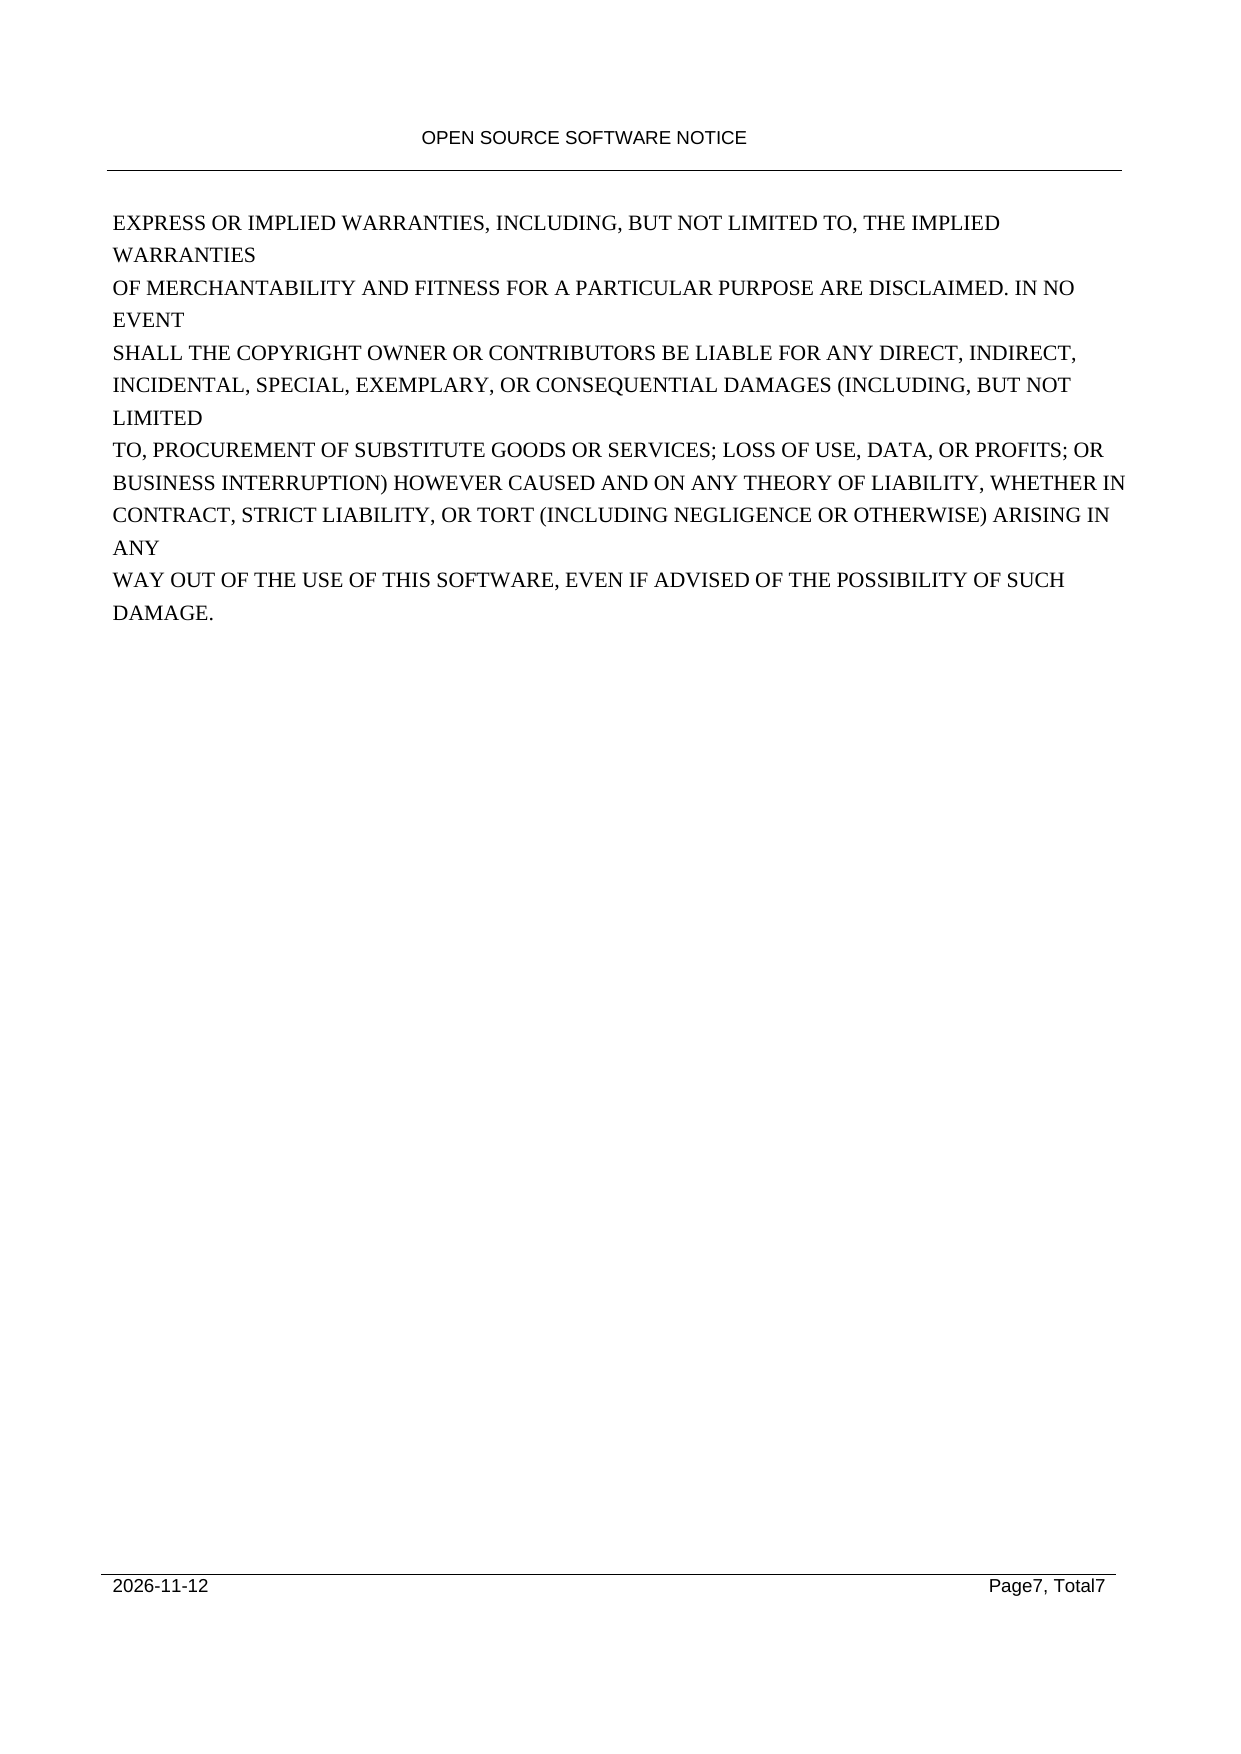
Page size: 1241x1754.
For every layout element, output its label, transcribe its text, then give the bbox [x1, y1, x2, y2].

text CONTRACT, STRICT LIABILITY, OR TORT (INCLUDING NEGLIGENCE OR OTHERWISE) ARISING IN ANY [112, 499, 1128, 564]
text TO, PROCUREMENT OF SUBSTITUTE GOODS OR SERVICES; LOSS OF USE, DATA, OR PROFITS; OR [112, 434, 1128, 466]
text INCIDENTAL, SPECIAL, EXEMPLARY, OR CONSEQUENTIAL DAMAGES (INCLUDING, BUT NOT LIMITED [112, 369, 1128, 434]
text EXPRESS OR IMPLIED WARRANTIES, INCLUDING, BUT NOT LIMITED TO, THE IMPLIED WARRANTIES [112, 206, 1128, 271]
text OF MERCHANTABILITY AND FITNESS FOR A PARTICULAR PURPOSE ARE DISCLAIMED. IN NO EVENT [112, 271, 1128, 336]
text BUSINESS INTERRUPTION) HOWEVER CAUSED AND ON ANY THEORY OF LIABILITY, WHETHER IN [112, 466, 1128, 499]
text DAMAGE. [112, 596, 1128, 661]
text WAY OUT OF THE USE OF THIS SOFTWARE, EVEN IF ADVISED OF THE POSSIBILITY OF SUCH [112, 564, 1128, 596]
text SHALL THE COPYRIGHT OWNER OR CONTRIBUTORS BE LIABLE FOR ANY DIRECT, INDIRECT, [112, 336, 1128, 369]
